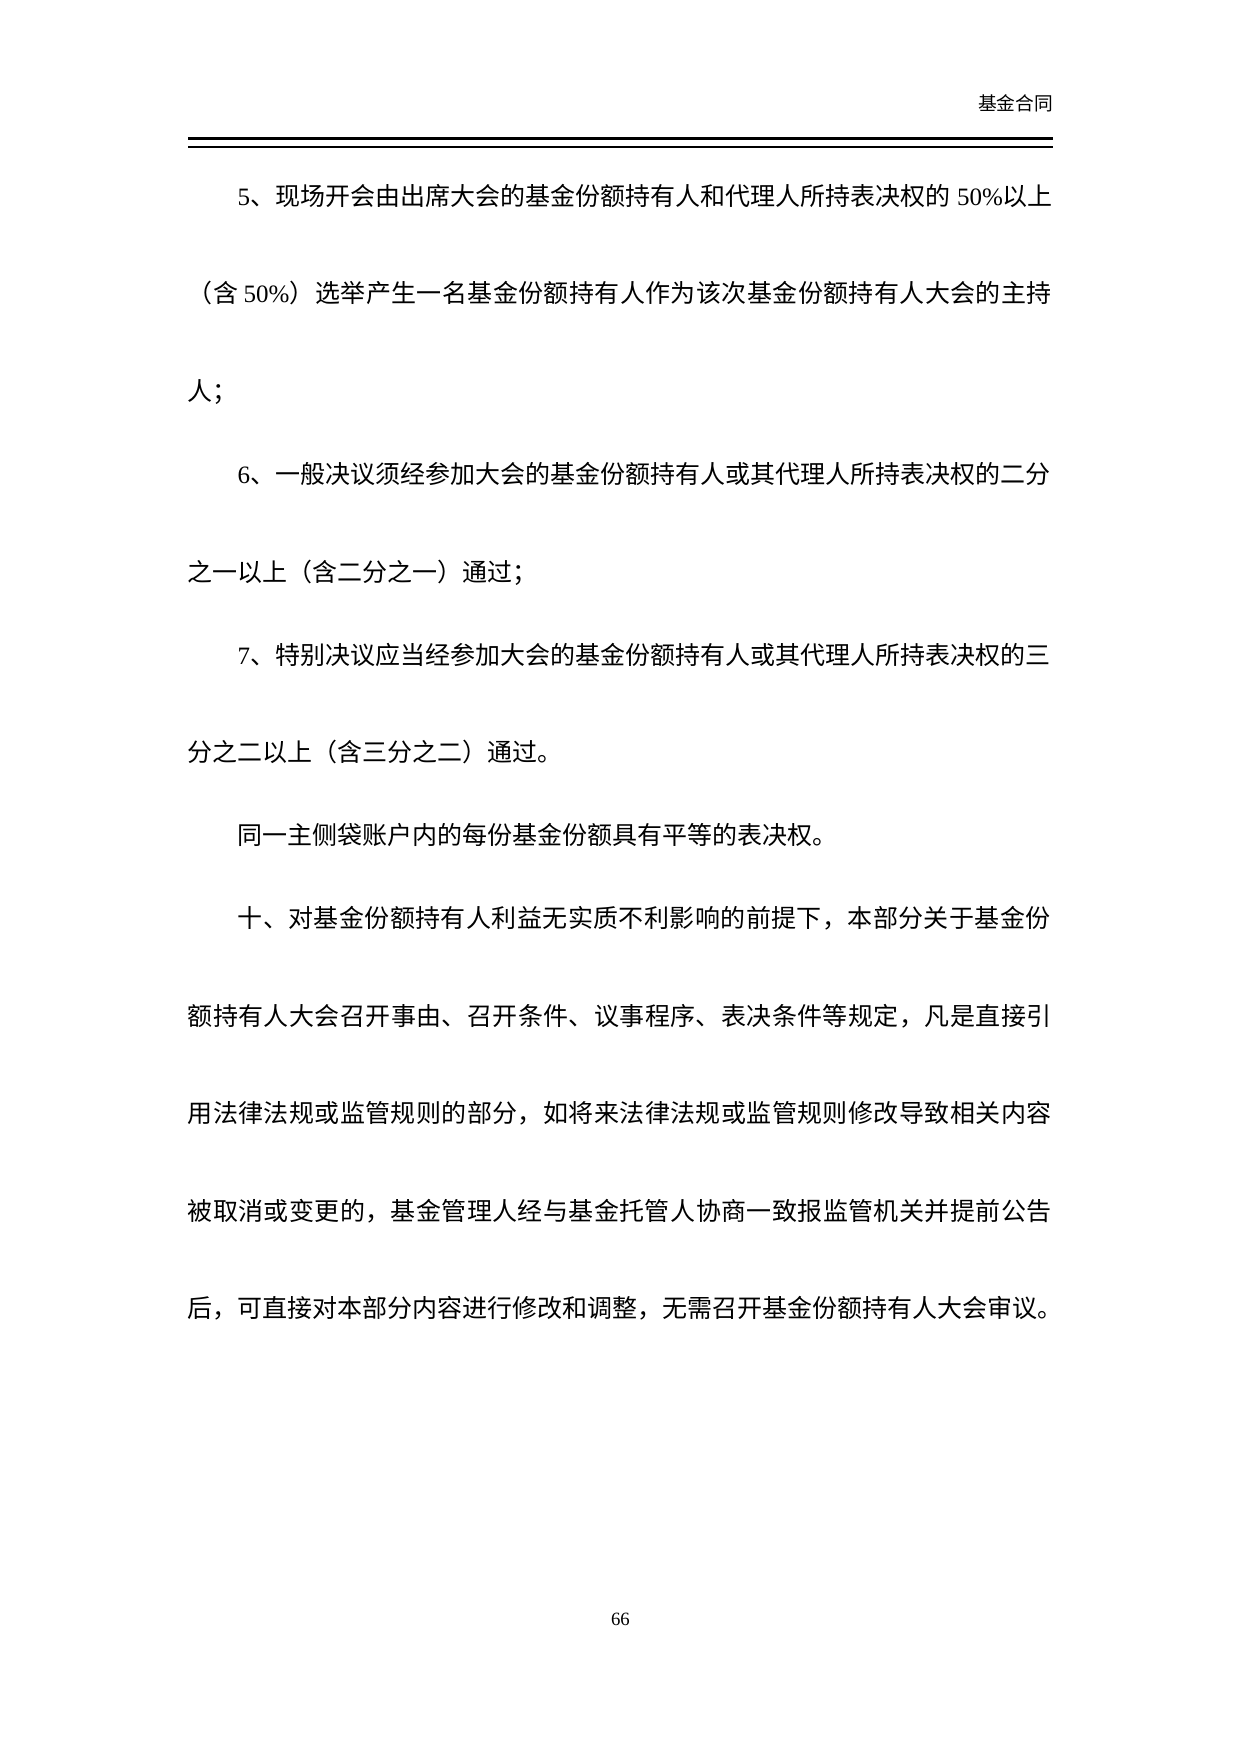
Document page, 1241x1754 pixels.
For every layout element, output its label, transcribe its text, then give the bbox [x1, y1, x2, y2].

text 6、一般决议须经参加大会的基金份额持有人或其代理人所持表决权的二分之一以上（含二分之一）通过； [187, 440, 1053, 603]
text 同一主侧袋账户内的每份基金份额具有平等的表决权。 [187, 801, 1053, 866]
text 7、特别决议应当经参加大会的基金份额持有人或其代理人所持表决权的三分之二以上（含三分之二）通过。 [187, 621, 1053, 783]
text 5、现场开会由出席大会的基金份额持有人和代理人所持表决权的50%以上（含50%）选举产生一名基金份额持有人作为该次基金份额持有人大会的主持人； [187, 162, 1053, 422]
text 十、对基金份额持有人利益无实质不利影响的前提下，本部分关于基金份额持有人大会召开事由、召开条件、议事程序、表决条件等规定，凡是直接引用法律法规或监管规则的部分，如将来法律法规或监管规则修改导致相关内容被取消或变更的，基金管理人经与基金托管人协商一致报监管机关并提前公告后，可直接对本部分内容进行修改和调整，无需召开基金份额持有人大会审议。 [187, 884, 1053, 1339]
